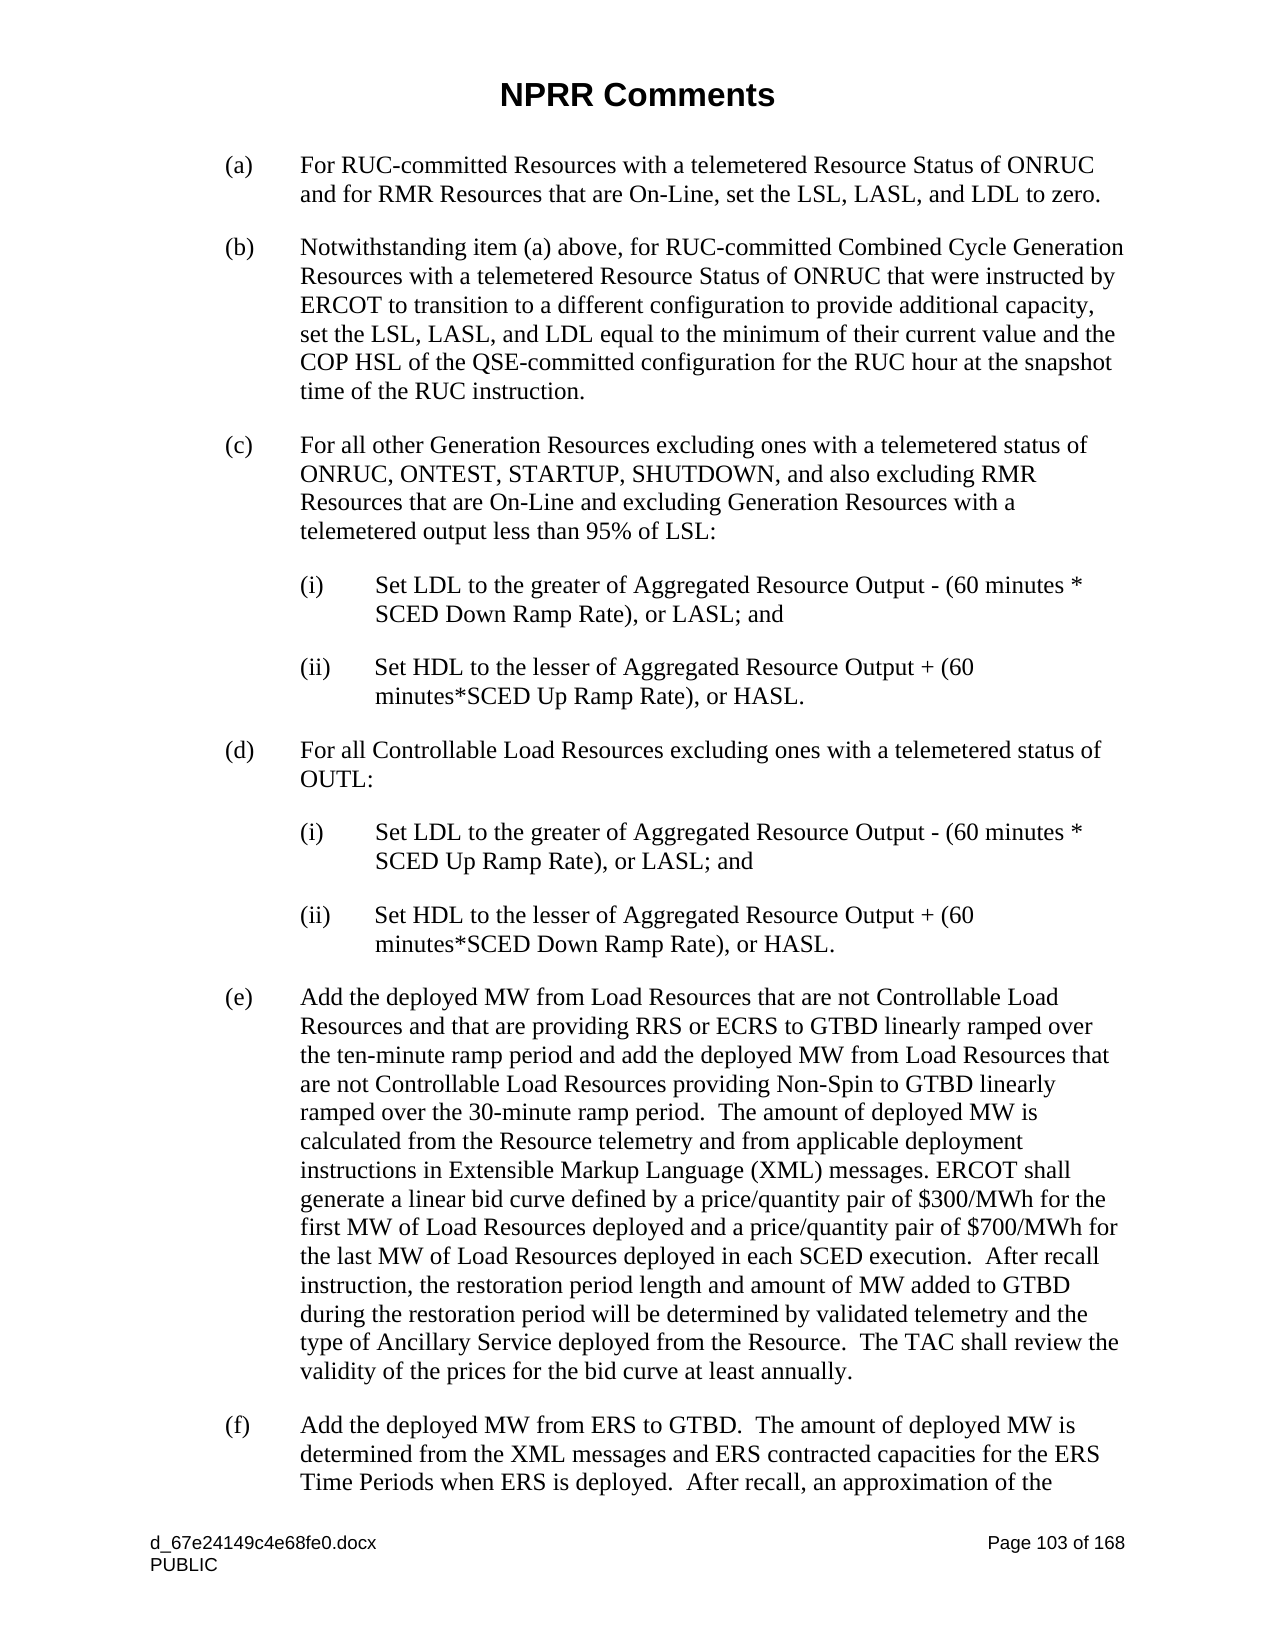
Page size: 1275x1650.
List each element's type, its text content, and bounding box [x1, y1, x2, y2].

text (d) For all Controllable Load Resources excluding ones with a telemetered status of OUTL: [225, 735, 1125, 792]
text (ii) Set HDL to the lesser of Aggregated Resource Output + (60 minutes*SCED Up Ramp Rate), or HASL. [300, 652, 1125, 710]
text (a) For RUC-committed Resources with a telemetered Resource Status of ONRUC and for RMR Resources that are On-Line, set the LSL, LASL, and LDL to zero. [225, 150, 1125, 207]
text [225, 1410, 1125, 1496]
text (i) Set LDL to the greater of Aggregated Resource Output - (60 minutes * SCED Down Ramp Rate), or LASL; and [300, 570, 1125, 627]
text (c) For all other Generation Resources excluding ones with a telemetered status of ONRUC, ONTEST, STARTUP, SHUTDOWN, and also excluding RMR Resources that are On-Line and excluding Generation Resources with a telemetered output less than 95% of LSL: [225, 430, 1125, 545]
text (ii) Set HDL to the lesser of Aggregated Resource Output + (60 minutes*SCED Down Ramp Rate), or HASL. [300, 900, 1125, 957]
text (e) Add the deployed MW from Load Resources that are not Controllable Load Resources and that are providing RRS or ECRS to GTBD linearly ramped over the ten-minute ramp period and add the deployed MW from Load Resources that are not Controllable Load Resources providing Non-Spin to GTBD linearly ramped over the 30-minute ramp period. The amount of deployed MW is calculated from the Resource telemetry and from applicable deployment instructions in Extensible Markup Language (XML) messages. ERCOT shall generate a linear bid curve defined by a price/quantity pair of $300/MWh for the first MW of Load Resources deployed and a price/quantity pair of $700/MWh for the last MW of Load Resources deployed in each SCED execution. After recall instruction, the restoration period length and amount of MW added to GTBD during the restoration period will be determined by validated telemetry and the type of Ancillary Service deployed from the Resource. The TAC shall review the validity of the prices for the bid curve at least annually. [225, 982, 1125, 1385]
text (b) Notwithstanding item (a) above, for RUC-committed Combined Cycle Generation Resources with a telemetered Resource Status of ONRUC that were instructed by ERCOT to transition to a different configuration to provide additional capacity, set the LSL, LASL, and LDL equal to the minimum of their current value and the COP HSL of the QSE-committed configuration for the RUC hour at the snapshot time of the RUC instruction. [225, 232, 1125, 405]
text (i) Set LDL to the greater of Aggregated Resource Output - (60 minutes * SCED Up Ramp Rate), or LASL; and [300, 817, 1125, 875]
